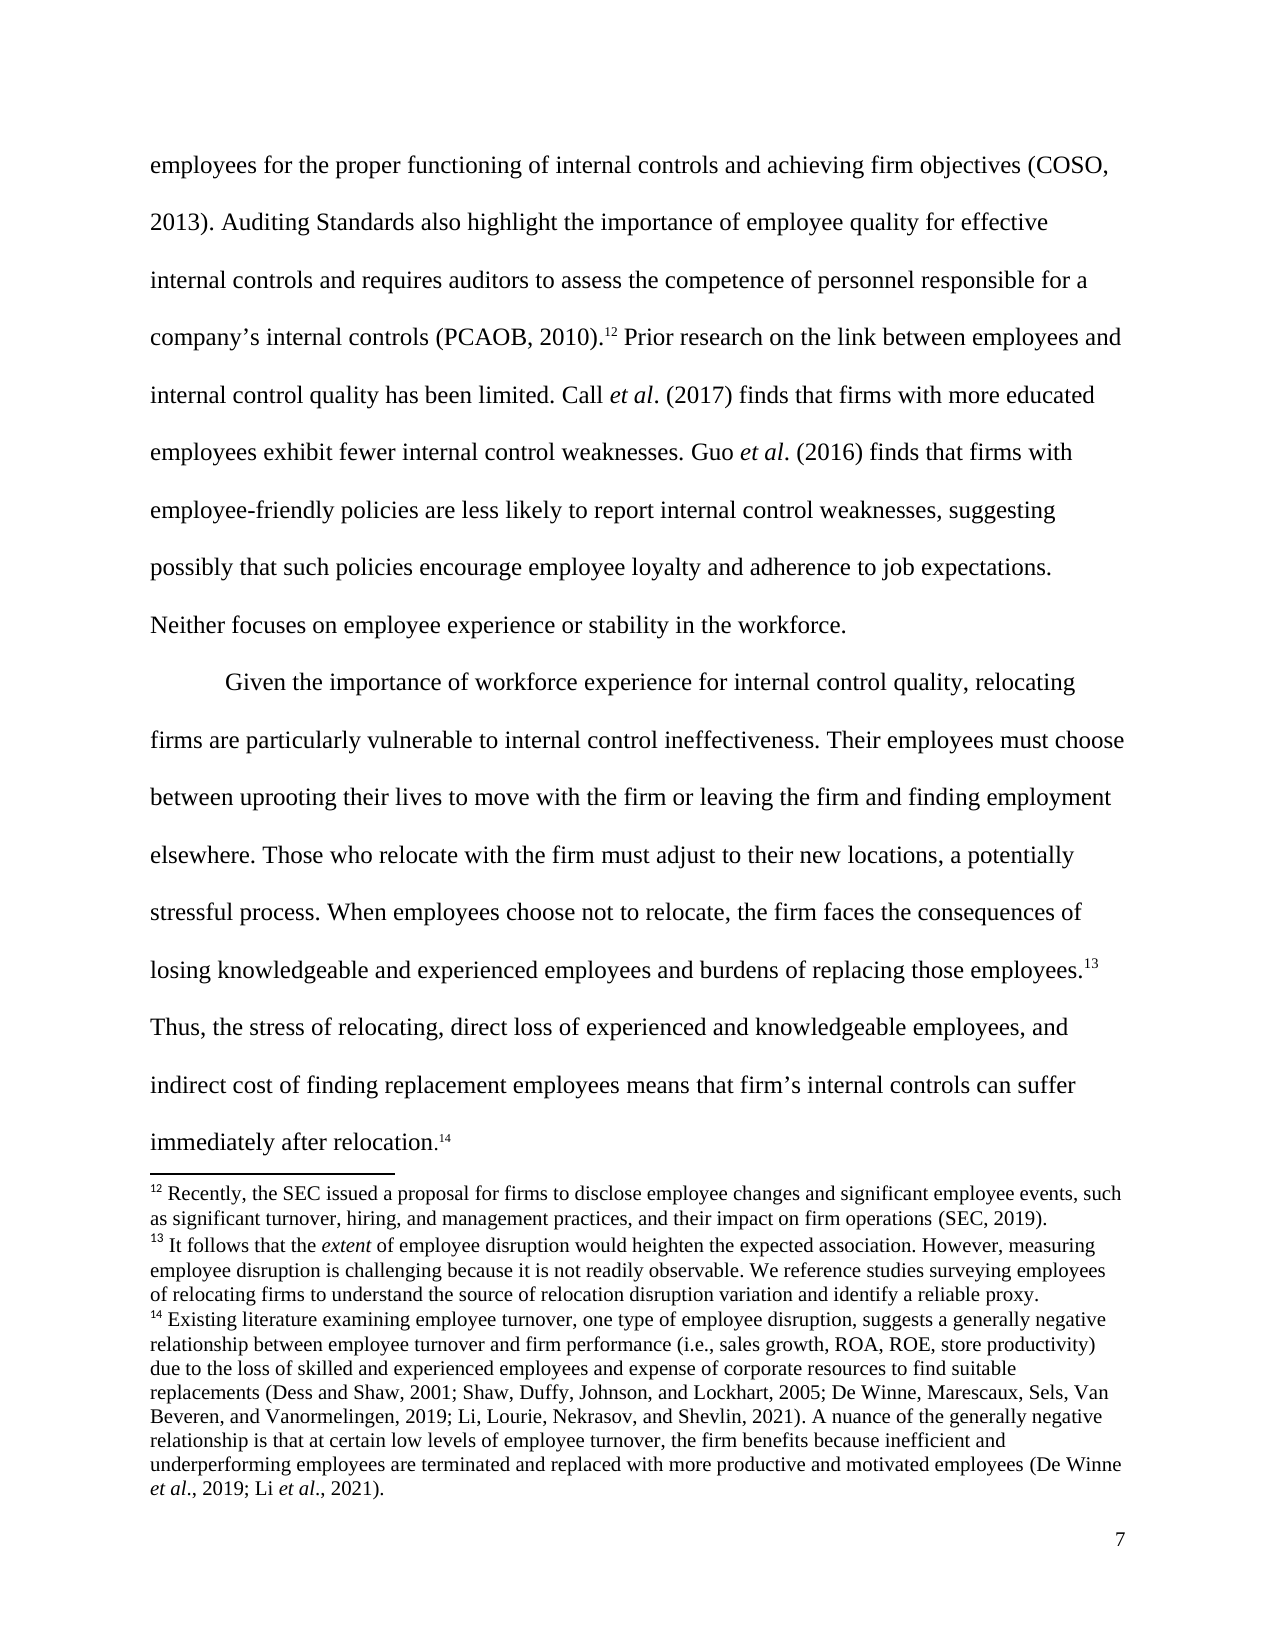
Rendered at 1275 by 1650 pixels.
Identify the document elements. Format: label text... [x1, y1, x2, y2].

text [150, 150, 1125, 639]
text Given the importance of workforce experience for internal control quality, relocating firms are particularly vulnerable to internal control ineffectiveness. Their employees must choose between uprooting their lives to move with the firm or leaving the firm and finding employment elsewhere. Those who relocate with the firm must adjust to their new locations, a potentially stressful process. When employees choose not to relocate, the firm faces the consequences of losing knowledgeable and experienced employees and burdens of replacing those employees. Thus, the stress of relocating, direct loss of experienced and knowledgeable employees, and indirect cost of finding replacement employees means that firm’s internal controls can suffer immediately after relocation. [150, 667, 1125, 1156]
